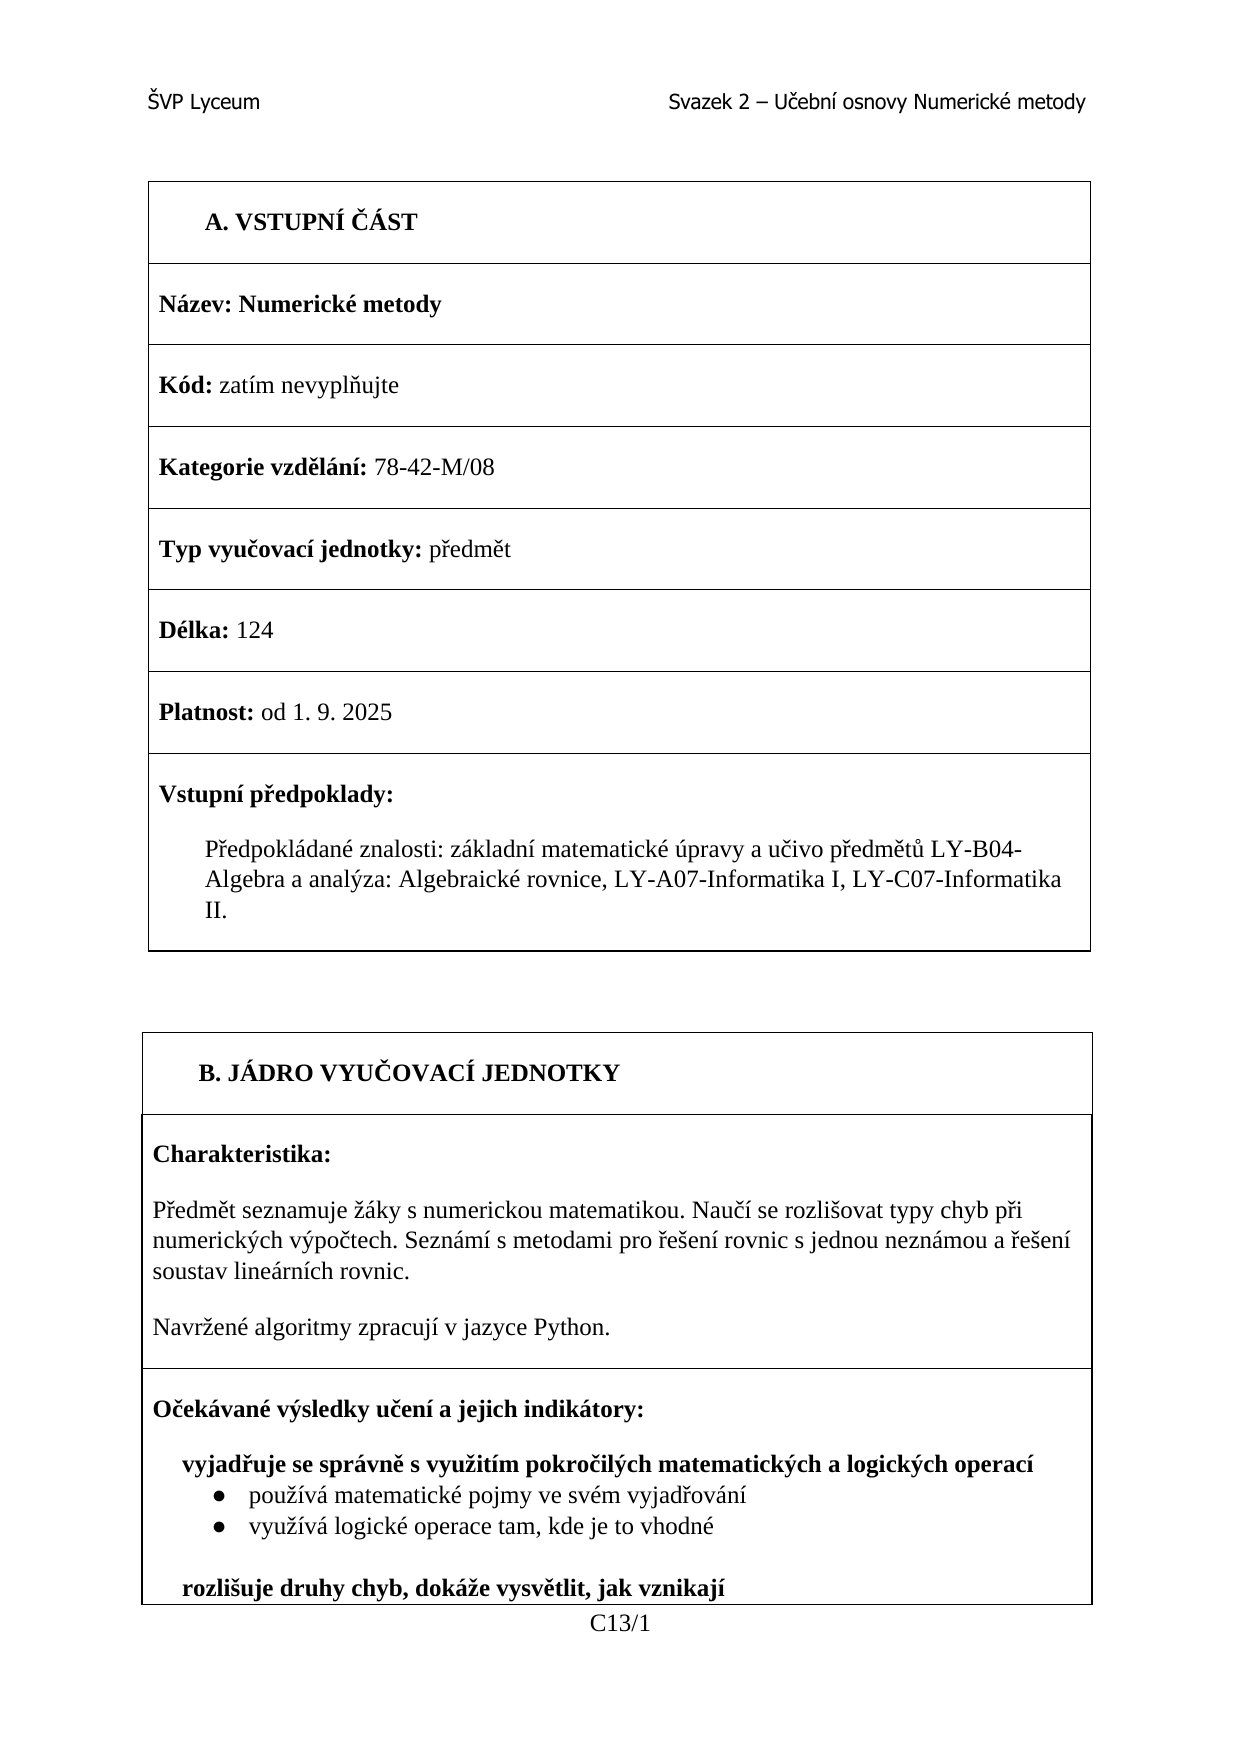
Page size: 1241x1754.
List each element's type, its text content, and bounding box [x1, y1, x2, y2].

table_cell Vstupní předpoklady: Předpokládané znalosti: základní matematické úpravy a učivo předmětů LY-B04-Algebra a analýza: Algebraické rovnice, LY-A07-Informatika I, LY-C07-Informatika II. [149, 754, 1090, 950]
table_cell Kód: zatím nevyplňujte [149, 345, 1090, 426]
table_cell Platnost: od 1. 9. 2025 [149, 672, 1090, 752]
table_header B. JÁDRO VYUČOVACÍ JEDNOTKY [143, 1033, 1092, 1113]
table_cell Název: Numerické metody [149, 264, 1090, 344]
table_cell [143, 1369, 1091, 1604]
table_cell Typ vyučovací jednotky: předmět [149, 509, 1090, 589]
table_cell Charakteristika: Předmět seznamuje žáky s numerickou matematikou. Naučí se rozlišovat typy chyb při numerických výpočtech. Seznámí s metodami pro řešení rovnic s jednou neznámou a řešení soustav lineárních rovnic. Navržené algoritmy zpracují v jazyce Python. [143, 1115, 1091, 1368]
table_cell Kategorie vzdělání: 78-42-M/08 [149, 427, 1090, 507]
table_cell Délka: 124 [149, 590, 1090, 671]
table_header A. VSTUPNÍ ČÁST [149, 182, 1090, 262]
